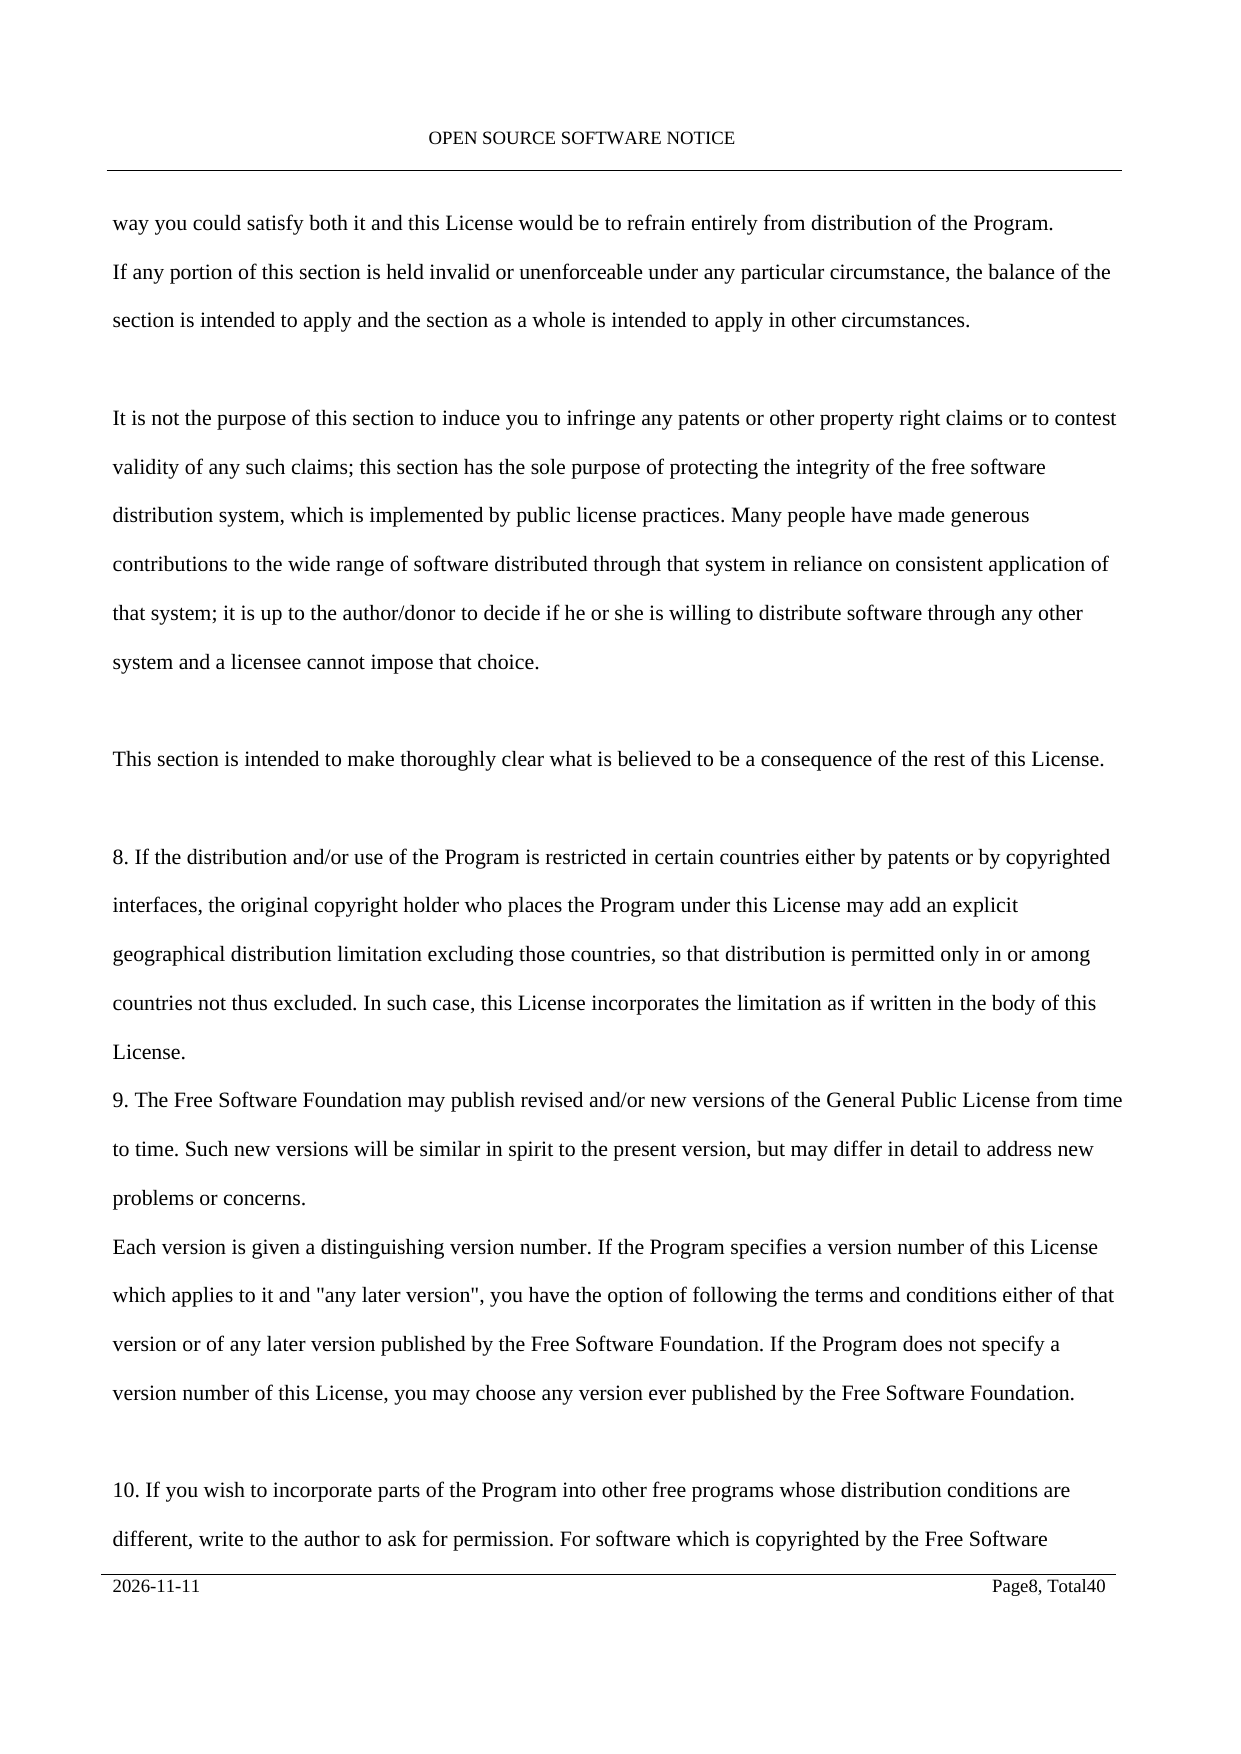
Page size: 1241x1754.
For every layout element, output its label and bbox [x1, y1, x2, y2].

text [112, 206, 1128, 1555]
